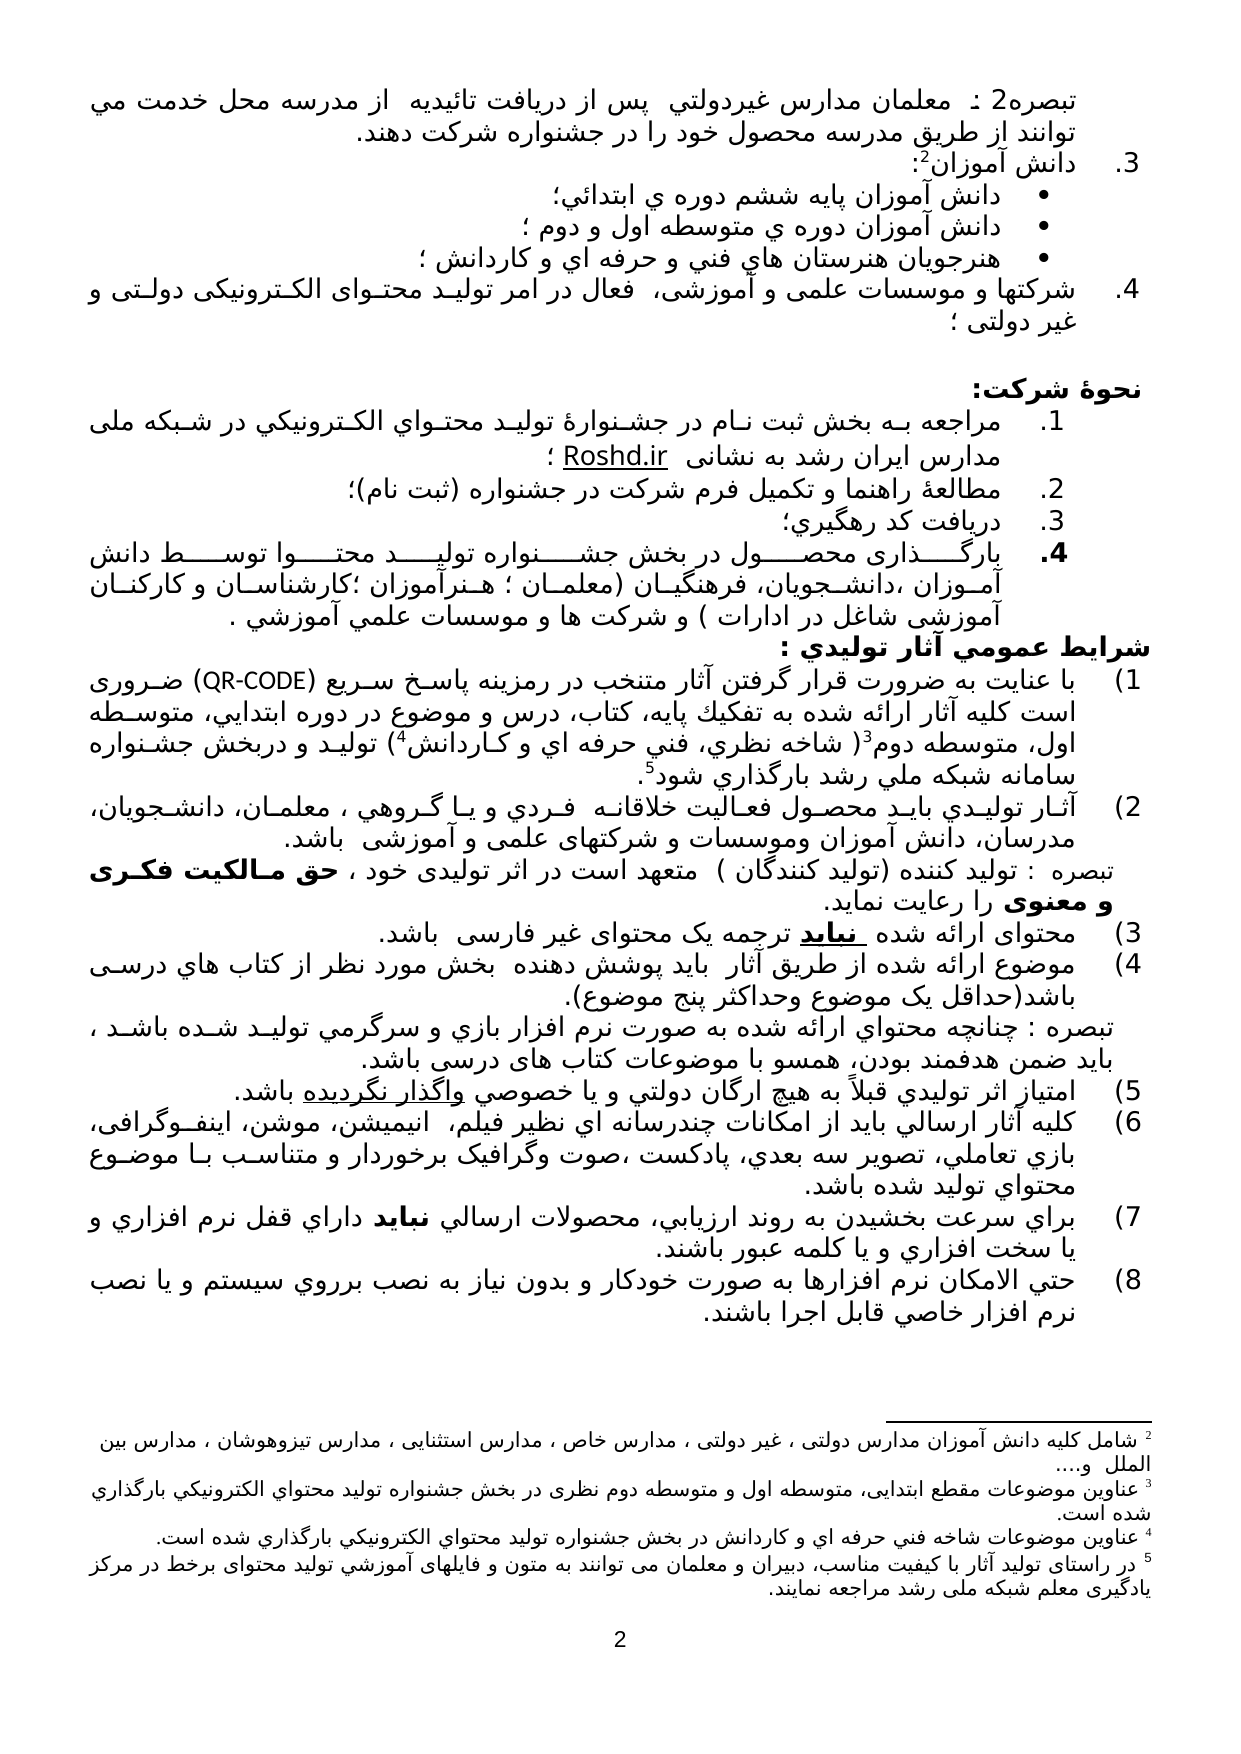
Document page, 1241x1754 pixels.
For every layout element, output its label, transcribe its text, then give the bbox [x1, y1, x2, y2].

list هنرجويان هنرستان هاي فني و حرفه اي و كاردانش ؛ [89, 242, 1039, 274]
list مطالعۀ راهنما و تكميل فرم شركت در جشنواره (ثبت نام)؛ [89, 474, 1039, 505]
list شرکتها و موسسات علمی و آموزشی، فعال در امر تولید محتوای الکترونیکی دولتی و غیر دولتی ؛ [89, 274, 1114, 337]
list دريافت كد رهگيري؛ [89, 505, 1039, 537]
list براي سرعت بخشيدن به روند ارزيابي، محصولات ارسالي نبايد داراي قفل نرم افزاري و يا سخت افزاري و يا كلمه عبور باشند. [89, 1201, 1114, 1264]
list محتوای ارائه شده نباید ترجمه یک محتوای غیر فارسی باشد. [89, 917, 1114, 949]
list آثار توليدي بايد محصول فعاليت خلاقانه فردي و يا گروهي ، معلمان، دانشجويان، مدرسان، دانش آموزان وموسسات و شرکتهای علمی و آموزشی باشد. [89, 791, 1114, 854]
text تبصره : چنانچه محتواي ارائه شده به صورت نرم افزار بازي و سرگرمي توليد شده باشد ، بايد ضمن هدفمند بودن، همسو با موضوعات کتاب های درسی باشد. [89, 1012, 1114, 1075]
list حتي الامكان نرم افزارها به صورت خودكار و بدون نياز به نصب برروي سيستم و يا نصب نرم افزار خاصي قابل اجرا باشند. [89, 1264, 1114, 1327]
list دانش آموزان دوره ي متوسطه اول و دوم ؛ [89, 211, 1039, 242]
list بارگذاری محصول در بخش جشنواره تولید محتوا توسط دانش آموزان ،دانشجویان، فرهنگیان (معلمان ؛ هنرآموزان ؛كارشناسان و کارکنان آموزشی شاغل در ادارات ) و شركت ها و موسسات علمي آموزشي . [89, 537, 1039, 632]
text تبصره : تولید کننده (تولید کنندگان ) متعهد است در اثر تولیدی خود ، حق مالکیت فکری و معنوی را رعایت نمايد. [89, 854, 1114, 917]
list دانش آموزان پایه ششم دوره ي ابتدائي؛ [89, 179, 1039, 211]
list كليه آثار ارسالي بايد از امكانات چندرسانه اي نظیر فيلم، انيميشن، موشن، اينفوگرافی، بازي تعاملي، تصوير سه بعدي، پادكست ،صوت وگرافیک برخوردار و متناسب با موضوع محتواي توليد شده باشد. [89, 1106, 1114, 1201]
list مراجعه به بخش ثبت نام در جشنوارۀ توليد محتواي الكترونيكي در شبکه ملی مدارس ایران رشد به نشانی Roshd.ir ؛ [89, 405, 1039, 474]
list امتياز اثر توليدي قبلاً به هيچ ارگان دولتي و يا خصوصي واگذار نگرديده باشد. [89, 1075, 1114, 1106]
text تبصره2 : معلمان مدارس غيردولتي پس از دريافت تائيديه از مدرسه محل خدمت مي توانند از طريق مدرسه محصول خود را در جشنواره شركت دهند. [89, 84, 1077, 147]
text نحوۀ شركت: [89, 374, 1152, 405]
text شرايط عمومي آثار توليدي : [89, 632, 1152, 663]
list موضوع ارائه شده از طریق آثار بايد پوشش دهنده بخش مورد نظر از كتاب هاي درسی باشد(حداقل یک موضوع وحداکثر پنج موضوع). [89, 949, 1114, 1012]
list دانش آموزان: [89, 147, 1114, 179]
list با عنایت به ضرورت قرار گرفتن آثار متنخب در رمزینه پاسخ سریع (QR-CODE) ضروری است كليه آثار ارائه شده به تفكيك پايه، كتاب، درس و موضوع در دوره ابتدايي، متوسطه اول، متوسطه دوم( شاخه نظري، فني حرفه اي و كاردانش) توليد و دربخش جشنواره سامانه شبكه ملي رشد بارگذاري شود. [89, 663, 1114, 791]
